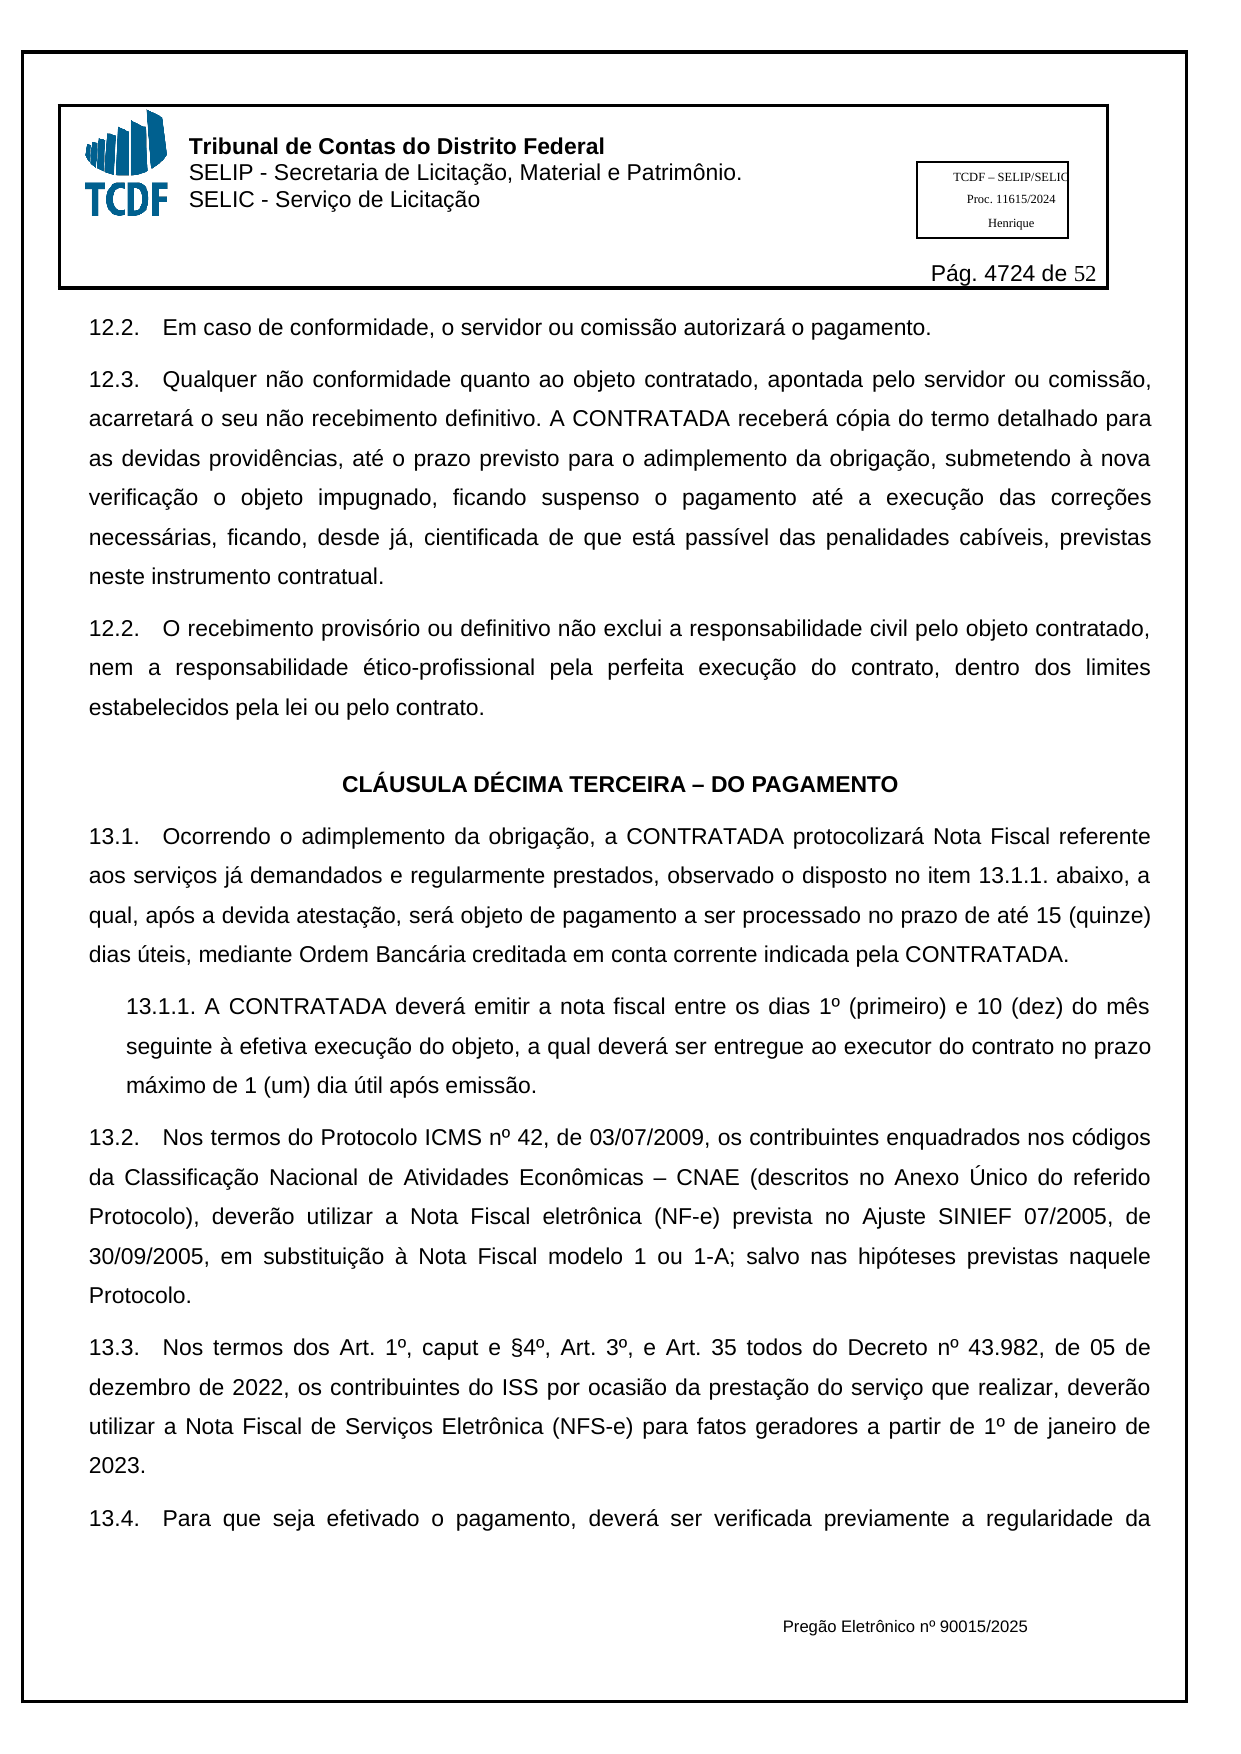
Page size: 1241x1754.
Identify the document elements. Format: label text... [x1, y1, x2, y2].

list 13.1. Ocorrendo o adimplemento da obrigação, a CONTRATADA protocolizará Nota Fiscal referente aos serviços já demandados e regularmente prestados, observado o disposto no item 13.1.1. abaixo, a qual, após a devida atestação, será objeto de pagamento a ser processado no prazo de até 15 (quinze) dias úteis, mediante Ordem Bancária creditada em conta corrente indicada pela CONTRATADA. [89, 823, 1152, 968]
list 12.3. Qualquer não conformidade quanto ao objeto contratado, apontada pelo servidor ou comissão, acarretará o seu não recebimento definitivo. A CONTRATADA receberá cópia do termo detalhado para as devidas providências, até o prazo previsto para o adimplemento da obrigação, submetendo à nova verificação o objeto impugnado, ficando suspenso o pagamento até a execução das correções necessárias, ficando, desde já, cientificada de que está passível das penalidades cabíveis, previstas neste instrumento contratual. [89, 366, 1152, 589]
text 13.1.1. A CONTRATADA deverá emitir a nota fiscal entre os dias 1º (primeiro) e 10 (dez) do mês seguinte à efetiva execução do objeto, a qual deverá ser entregue ao executor do contrato no prazo máximo de 1 (um) dia útil após emissão. [126, 993, 1152, 1098]
picture [70, 107, 182, 218]
list 12.2. O recebimento provisório ou definitivo não exclui a responsabilidade civil pelo objeto contratado, nem a responsabilidade ético-profissional pela perfeita execução do contrato, dentro dos limites estabelecidos pela lei ou pelo contrato. [89, 615, 1152, 720]
list CLÁUSULA décima terceira – DO PAGAMENTO [89, 771, 1152, 797]
list 12.2. Em caso de conformidade, o servidor ou comissão autorizará o pagamento. [89, 313, 1152, 340]
list 13.3. Nos termos dos Art. 1º, caput e §4º, Art. 3º, e Art. 35 todos do Decreto nº 43.982, de 05 de dezembro de 2022, os contribuintes do ISS por ocasião da prestação do serviço que realizar, deverão utilizar a Nota Fiscal de Serviços Eletrônica (NFS-e) para fatos geradores a partir de 1º de janeiro de 2023. [89, 1334, 1152, 1479]
list 13.2. Nos termos do Protocolo ICMS nº 42, de 03/07/2009, os contribuintes enquadrados nos códigos da Classificação Nacional de Atividades Econômicas – CNAE (descritos no Anexo Único do referido Protocolo), deverão utilizar a Nota Fiscal eletrônica (NF-e) prevista no Ajuste SINIEF 07/2005, de 30/09/2005, em substituição à Nota Fiscal modelo 1 ou 1-A; salvo nas hipóteses previstas naquele Protocolo. [89, 1124, 1152, 1308]
